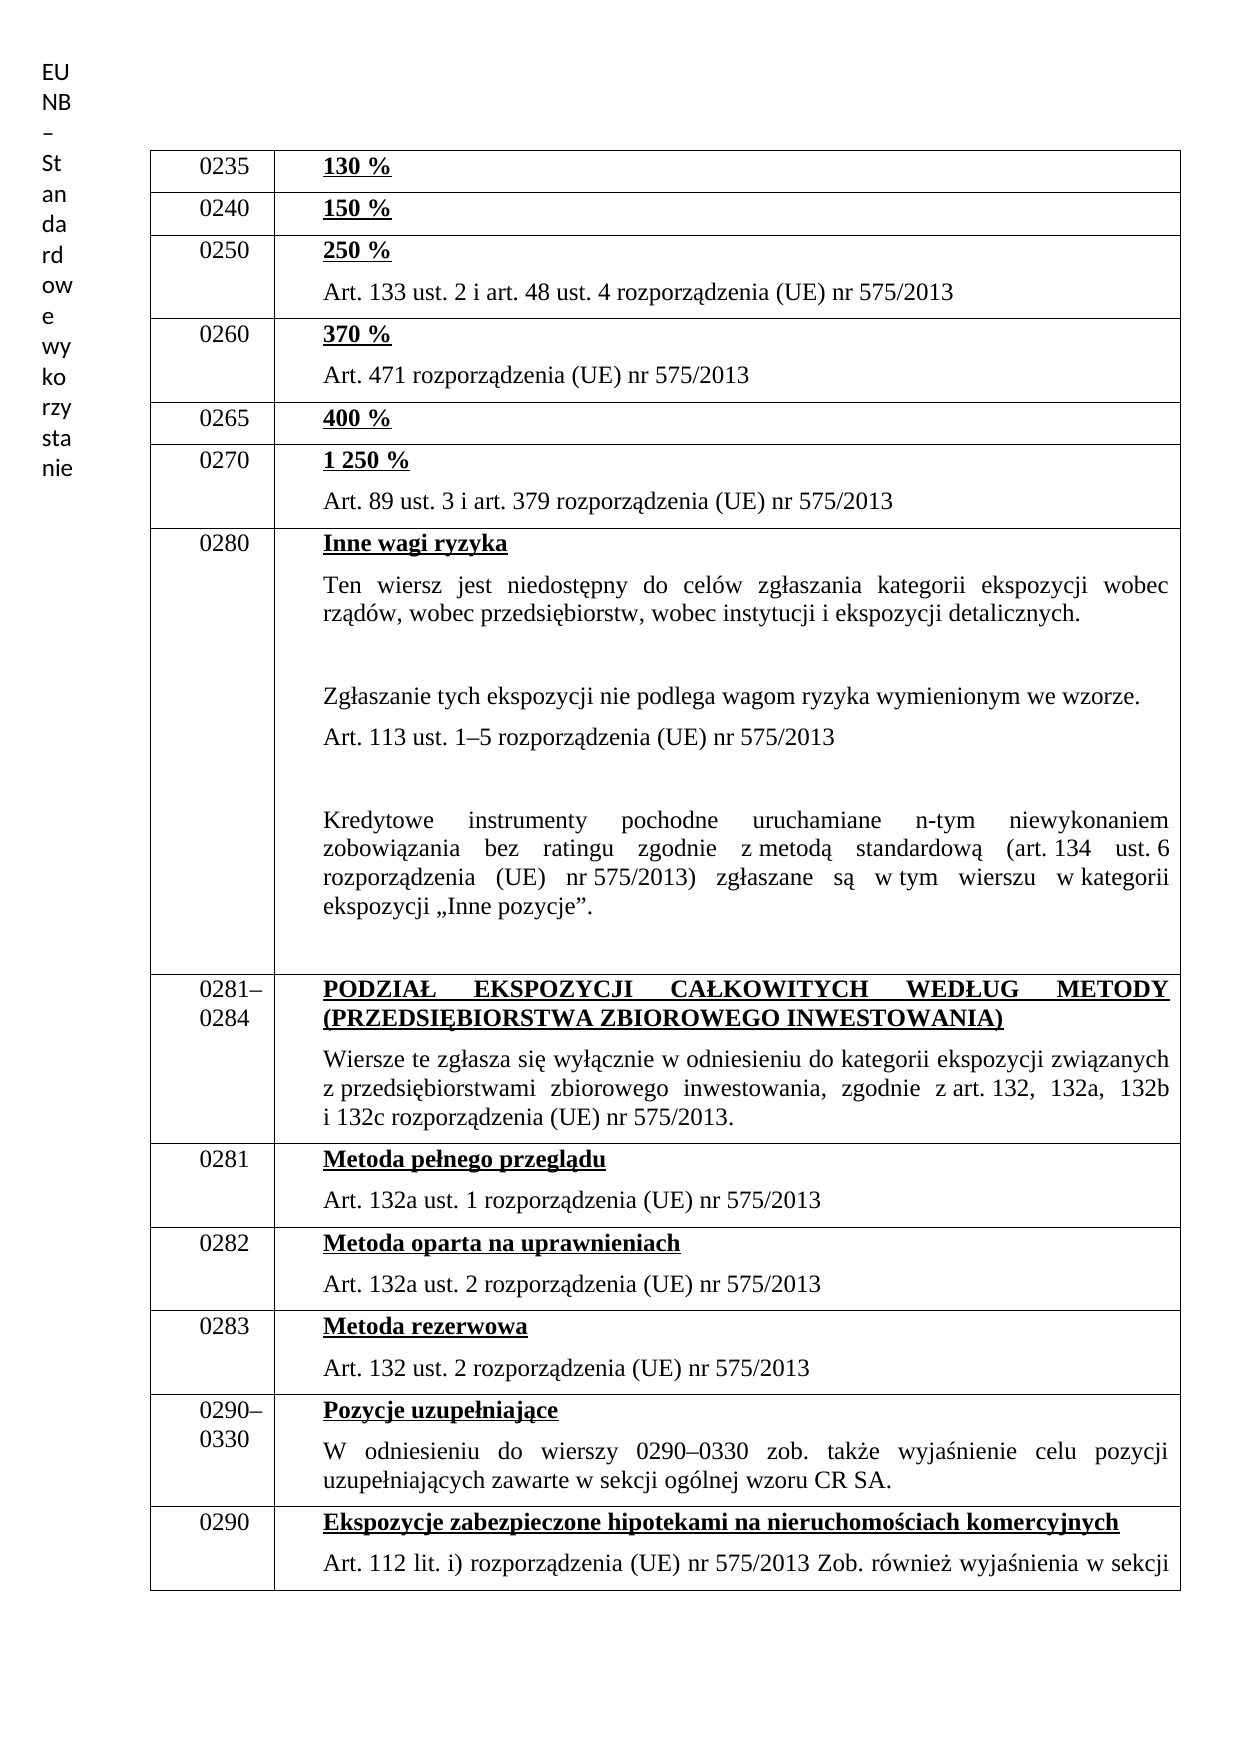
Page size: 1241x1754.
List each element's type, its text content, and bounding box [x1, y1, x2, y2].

table_cell Metoda pełnego przeglądu Art. 132a ust. 1 rozporządzenia (UE) nr 575/2013 [275, 1144, 1180, 1227]
table_cell 400 % [275, 403, 1180, 444]
table_cell Inne wagi ryzyka Ten wiersz jest niedostępny do celów zgłaszania kategorii ekspozycji wobec rządów, wobec przedsiębiorstw, wobec instytucji i ekspozycji detalicznych. Zgłaszanie tych ekspozycji nie podlega wagom ryzyka wymienionym we wzorze. Art. 113 ust. 1–5 rozporządzenia (UE) nr 575/2013 Kredytowe instrumenty pochodne uruchamiane n-tym niewykonaniem zobowiązania bez ratingu zgodnie z metodą standardową (art. 134 ust. 6 rozporządzenia (UE) nr 575/2013) zgłaszane są w tym wierszu w kategorii ekspozycji „Inne pozycje”. [275, 529, 1180, 973]
table_cell 0265 [151, 403, 274, 444]
table_cell PODZIAŁ EKSPOZYCJI CAŁKOWITYCH WEDŁUG METODY (PRZEDSIĘBIORSTWA ZBIOROWEGO INWESTOWANIA) Wiersze te zgłasza się wyłącznie w odniesieniu do kategorii ekspozycji związanych z przedsiębiorstwami zbiorowego inwestowania, zgodnie z art. 132, 132a, 132b i 132c rozporządzenia (UE) nr 575/2013. [275, 975, 1180, 1143]
table_cell 0281–0284 [151, 975, 274, 1143]
table_cell 150 % [275, 193, 1180, 234]
table_cell 0280 [151, 529, 274, 973]
table_cell 0283 [151, 1311, 274, 1394]
table_cell 0270 [151, 445, 274, 527]
table_cell 0282 [151, 1228, 274, 1310]
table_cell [275, 1507, 1180, 1590]
table_cell 0290–0330 [151, 1395, 274, 1506]
table_cell 1 250 % Art. 89 ust. 3 i art. 379 rozporządzenia (UE) nr 575/2013 [275, 445, 1180, 527]
table_cell 0240 [151, 193, 274, 234]
table_cell 370 % Art. 471 rozporządzenia (UE) nr 575/2013 [275, 319, 1180, 402]
table_cell 250 % Art. 133 ust. 2 i art. 48 ust. 4 rozporządzenia (UE) nr 575/2013 [275, 236, 1180, 318]
table_cell 0235 [151, 151, 274, 192]
table_cell 0260 [151, 319, 274, 402]
table_cell 0290 [151, 1507, 274, 1590]
table_cell Pozycje uzupełniające W odniesieniu do wierszy 0290–0330 zob. także wyjaśnienie celu pozycji uzupełniających zawarte w sekcji ogólnej wzoru CR SA. [275, 1395, 1180, 1506]
table_cell 0250 [151, 236, 274, 318]
table_cell Metoda rezerwowa Art. 132 ust. 2 rozporządzenia (UE) nr 575/2013 [275, 1311, 1180, 1394]
table_cell Metoda oparta na uprawnieniach Art. 132a ust. 2 rozporządzenia (UE) nr 575/2013 [275, 1228, 1180, 1310]
table_cell 0281 [151, 1144, 274, 1227]
table_cell 130 % [275, 151, 1180, 192]
